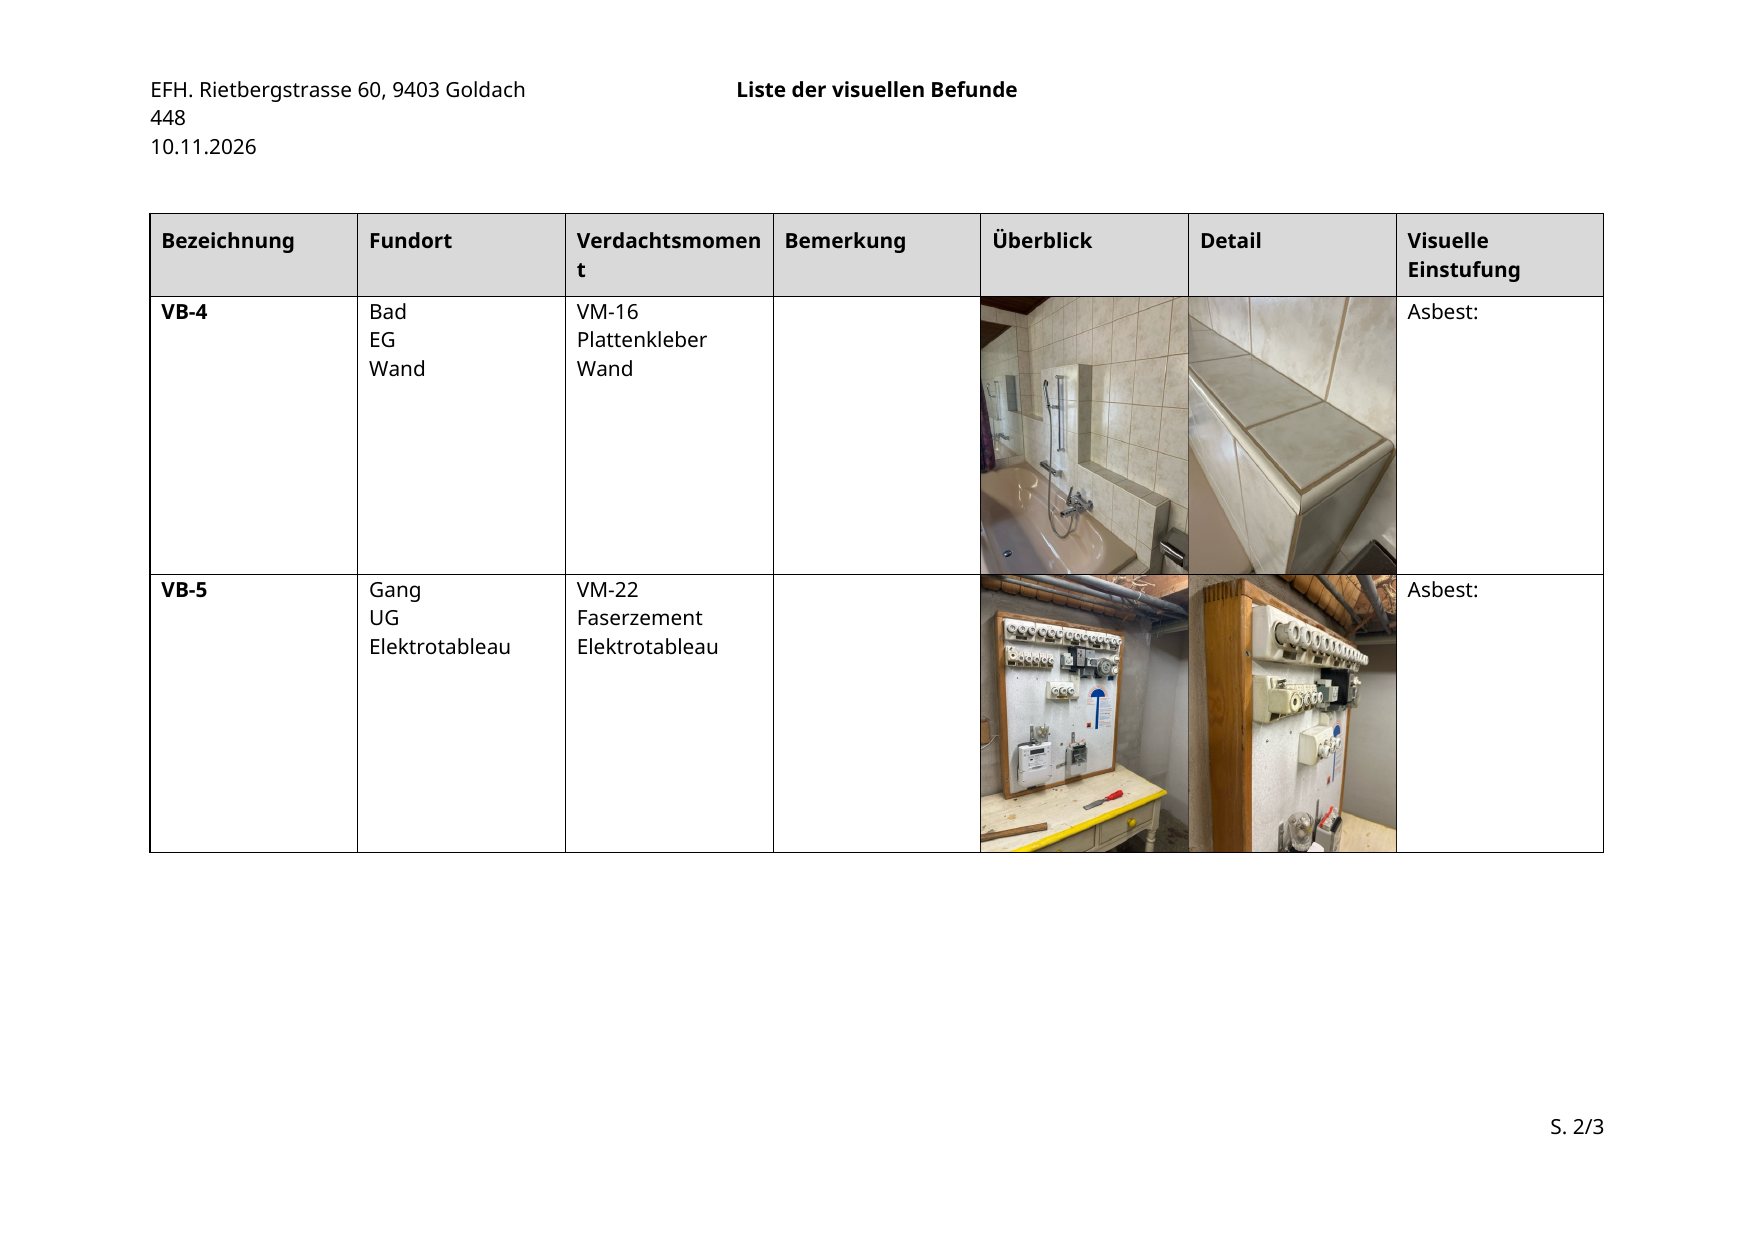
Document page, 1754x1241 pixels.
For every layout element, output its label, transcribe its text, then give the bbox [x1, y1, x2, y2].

table_header Visuelle Einstufung [1397, 214, 1603, 296]
table_cell Asbest: [1397, 575, 1603, 852]
table_cell VM-16 Plattenkleber Wand [566, 297, 773, 574]
picture [980, 575, 1397, 852]
table_header Detail [1189, 214, 1396, 296]
table_header Fundort [358, 214, 565, 296]
table_cell Gang UG Elektrotableau [358, 575, 565, 852]
table_cell Asbest: [1397, 297, 1603, 574]
table_cell VB-4 [151, 297, 357, 574]
picture [980, 297, 1397, 574]
table_header Verdachtsmoment [566, 214, 773, 296]
table_cell VB-5 [151, 575, 357, 852]
table_cell VM-22 Faserzement Elektrotableau [566, 575, 773, 852]
table_cell [774, 575, 980, 852]
table_header Bemerkung [774, 214, 980, 296]
table_header Bezeichnung [151, 214, 357, 296]
table_cell [774, 297, 980, 574]
table_header Überblick [981, 214, 1188, 296]
table_cell Bad EG Wand [358, 297, 565, 574]
